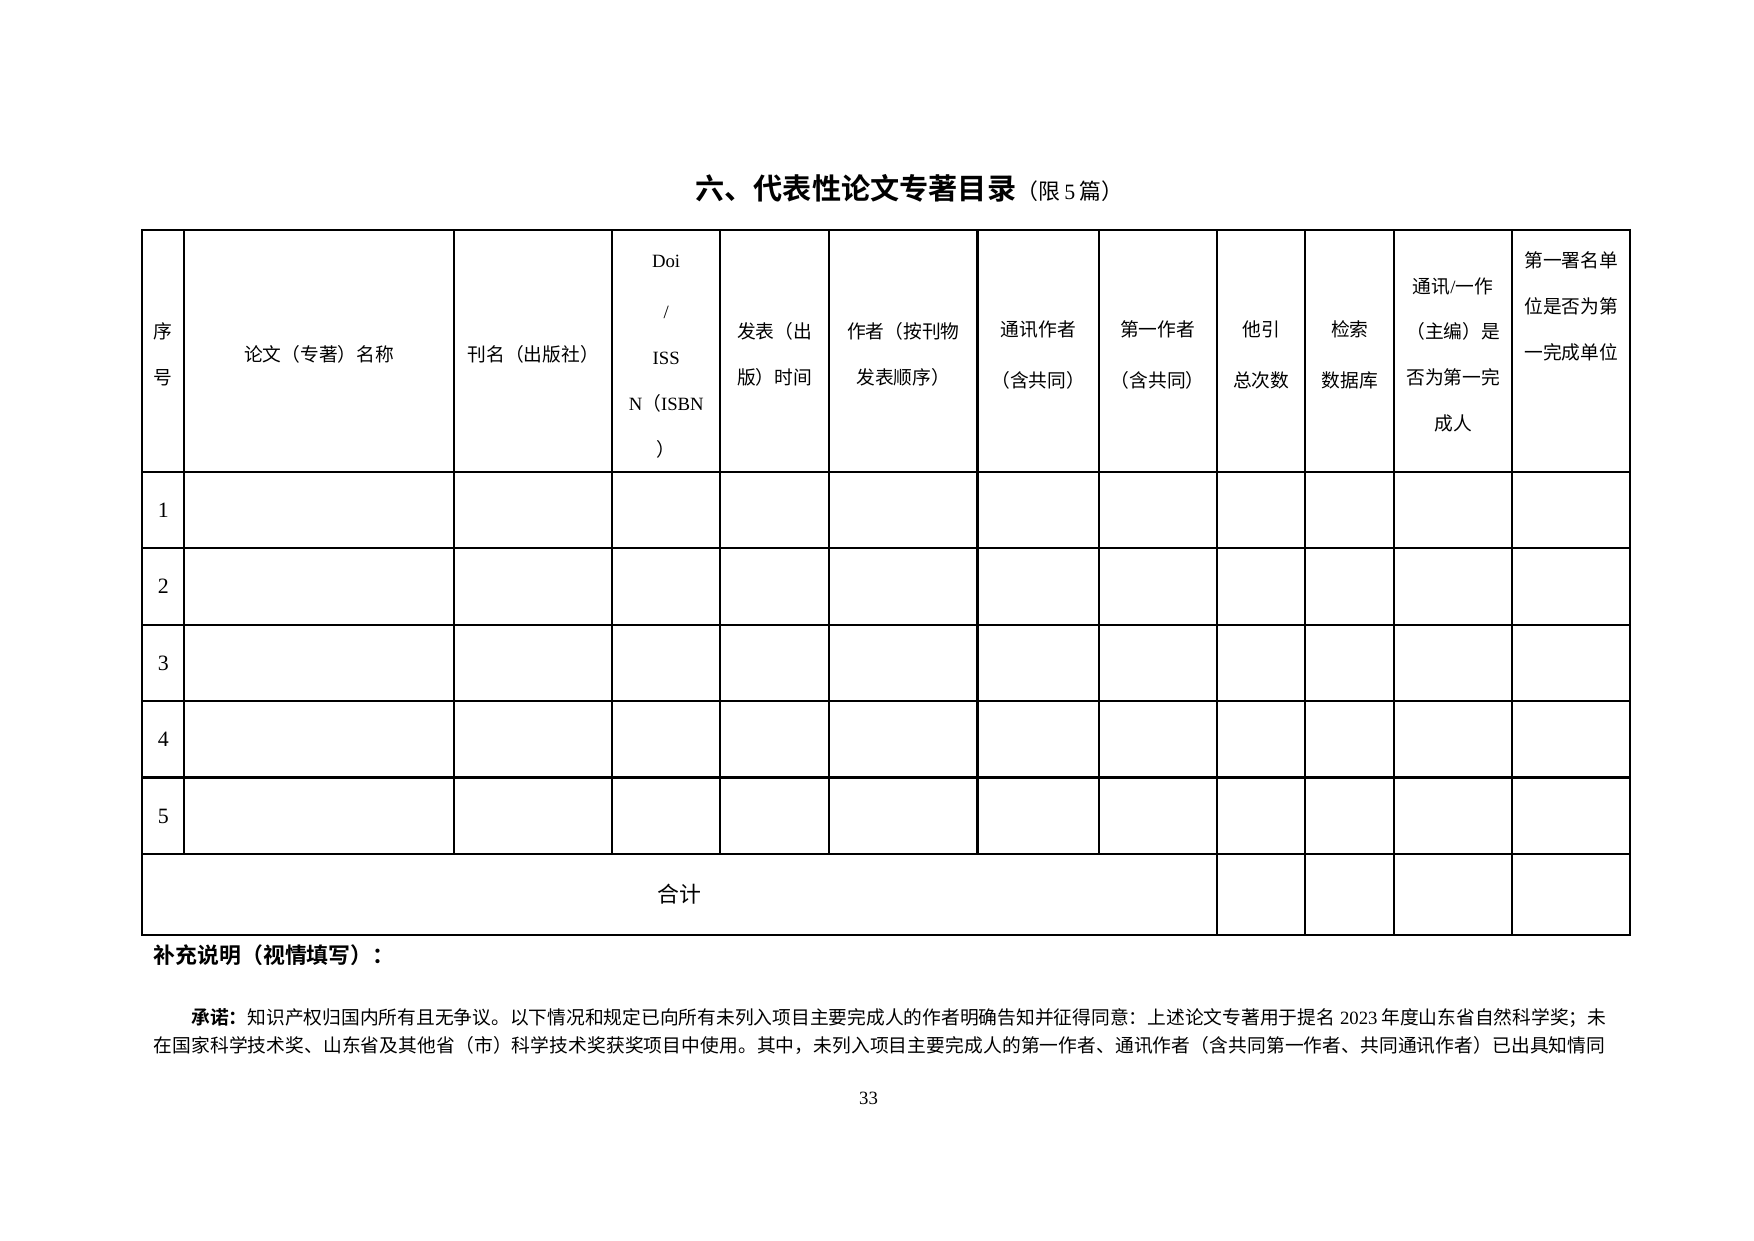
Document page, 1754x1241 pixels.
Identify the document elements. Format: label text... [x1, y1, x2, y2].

table_cell [1218, 549, 1304, 623]
table_cell [1513, 473, 1629, 547]
table_cell [455, 626, 611, 700]
table_cell [979, 626, 1098, 700]
table_cell [455, 549, 611, 623]
table_cell [1306, 473, 1393, 547]
table_cell 2 [143, 549, 183, 623]
table_cell [1306, 626, 1393, 700]
table_cell [455, 473, 611, 547]
table_cell [1306, 702, 1393, 776]
table_cell 合计 [143, 855, 1216, 934]
table_cell [1100, 702, 1216, 776]
table_cell [721, 779, 828, 853]
table_header 刊名（出版社） [455, 231, 611, 471]
table_header 通讯/一作（主编）是否为第一完成人 [1395, 231, 1511, 471]
table_header Doi /ISSN（ISBN） [613, 231, 719, 471]
table_cell 1 [143, 473, 183, 547]
table_cell [979, 473, 1098, 547]
table_header 他引 总次数 [1218, 231, 1304, 471]
table_cell [1218, 626, 1304, 700]
table_cell [979, 779, 1098, 853]
table_cell [721, 473, 828, 547]
table_cell [455, 702, 611, 776]
table_cell [1395, 779, 1511, 853]
table_cell [613, 473, 719, 547]
table_cell [1218, 855, 1304, 934]
table_cell 3 [143, 626, 183, 700]
table_cell [1100, 549, 1216, 623]
table_cell [1395, 855, 1511, 934]
table_cell [1306, 855, 1393, 934]
table_cell [1513, 702, 1629, 776]
table_cell [1218, 473, 1304, 547]
table_cell [1395, 626, 1511, 700]
table_cell [185, 779, 453, 853]
table_cell [613, 702, 719, 776]
table_cell [455, 779, 611, 853]
table_cell [185, 626, 453, 700]
table_cell [830, 549, 976, 623]
table_cell 5 [143, 779, 183, 853]
table_cell [1218, 779, 1304, 853]
table_cell [1513, 855, 1629, 934]
table_cell [1395, 549, 1511, 623]
table_cell [1100, 473, 1216, 547]
table_cell [1100, 779, 1216, 853]
table_cell [721, 549, 828, 623]
table_header 作者（按刊物发表顺序） [830, 231, 976, 471]
table_cell [1395, 702, 1511, 776]
table_header 第一作者 （含共同） [1100, 231, 1216, 471]
table_header 论文（专著）名称 [185, 231, 453, 471]
table_cell [1395, 473, 1511, 547]
table_header 序号 [143, 231, 183, 471]
table_cell [830, 626, 976, 700]
table_cell [830, 473, 976, 547]
table_cell [979, 702, 1098, 776]
table_cell [721, 626, 828, 700]
table_cell [1100, 626, 1216, 700]
table_cell [613, 779, 719, 853]
table_cell [1218, 702, 1304, 776]
table_cell [979, 549, 1098, 623]
table_header 检索 数据库 [1306, 231, 1393, 471]
table_header 发表（出版）时间 [721, 231, 828, 471]
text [153, 1003, 1606, 1057]
table_cell [721, 702, 828, 776]
table_header 通讯作者 （含共同） [979, 231, 1098, 471]
table_cell [830, 779, 976, 853]
text 六、代表性论文专著目录（限5篇） [153, 165, 1606, 208]
table_cell [613, 549, 719, 623]
table_cell [613, 626, 719, 700]
table_cell [1306, 549, 1393, 623]
table_header 第一署名单位是否为第一完成单位 [1513, 231, 1629, 471]
table_cell [185, 473, 453, 547]
table_cell [1306, 779, 1393, 853]
table_cell [185, 702, 453, 776]
text 补充说明（视情填写）： [153, 936, 1606, 970]
table_cell [830, 702, 976, 776]
table_cell [185, 549, 453, 623]
table_cell 4 [143, 702, 183, 776]
table_cell [1513, 549, 1629, 623]
table_cell [1513, 779, 1629, 853]
table_cell [1513, 626, 1629, 700]
